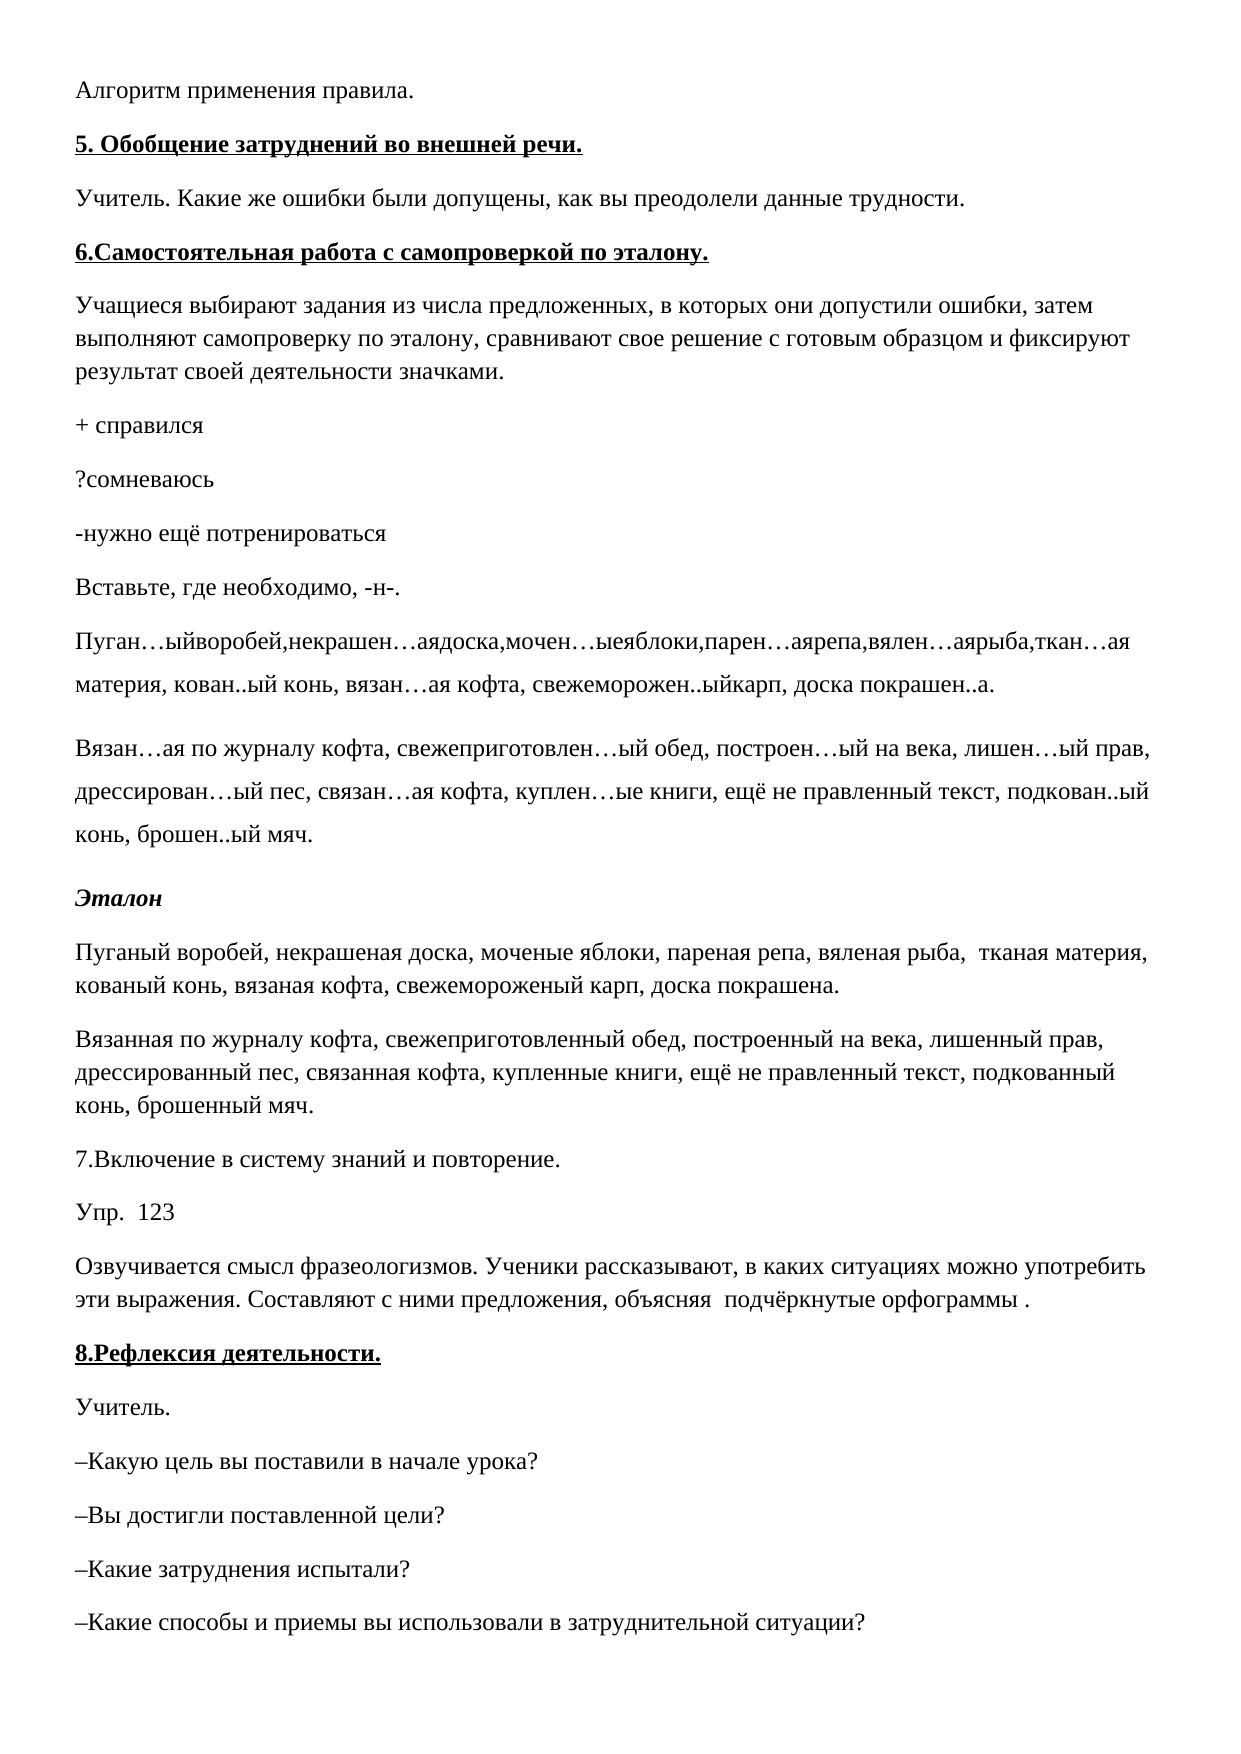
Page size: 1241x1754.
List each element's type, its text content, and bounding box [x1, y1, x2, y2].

text + справился [75, 410, 1165, 439]
text Вставьте, где необходимо, -н-. [75, 572, 1165, 601]
text Эталон [75, 883, 1165, 912]
text Вязан…ая по журналу кофта, свежеприготовлен…ый обед, построен…ый на века, лишен…ый прав, дрессирован…ый пес, связан…ая кофта, куплен…ые книги, ещё не правленный текст, подкован..ый конь, брошен..ый мяч. [75, 733, 1165, 848]
text –Какие затруднения испытали? [75, 1554, 1165, 1582]
text Алгоритм применения правила. [75, 75, 1165, 104]
text -нужно ещё потренироваться [75, 518, 1165, 547]
text Пуганый воробей, некрашеная доска, моченые яблоки, пареная репа, вяленая рыба, тканая материя, кованый конь, вязаная кофта, свежемороженый карп, доска покрашена. [75, 937, 1165, 999]
text 5. Обобщение затруднений во внешней речи. [75, 129, 1165, 158]
text Учитель. Какие же ошибки были допущены, как вы преодолели данные трудности. [75, 183, 1165, 211]
text 8.Рефлексия деятельности. [75, 1338, 1165, 1367]
text 6.Самостоятельная работа с самопроверкой по эталону. [75, 237, 1165, 265]
text –Вы достигли поставленной цели? [75, 1500, 1165, 1528]
text 7.Включение в систему знаний и повторение. [75, 1144, 1165, 1172]
text Вязанная по журналу кофта, свежеприготовленный обед, построенный на века, лишенный прав, дрессированный пес, связанная кофта, купленные книги, ещё не правленный текст, подкованный конь, брошенный мяч. [75, 1024, 1165, 1118]
text ?сомневаюсь [75, 464, 1165, 493]
text Учитель. [75, 1392, 1165, 1421]
text Озвучивается смысл фразеологизмов. Ученики рассказывают, в каких ситуациях можно употребить эти выражения. Составляют с ними предложения, объясняя подчёркнутые орфограммы . [75, 1251, 1165, 1313]
text –Какую цель вы поставили в начале урока? [75, 1446, 1165, 1475]
text Упр. 123 [75, 1197, 1165, 1226]
text Пуган…ыйворобей,некрашен…аядоска,мочен…ыеяблоки,парен…аярепа,вялен…аярыба,ткан…ая материя, кован..ый конь, вязан…ая кофта, свежеморожен..ыйкарп, доска покрашен..а. [75, 626, 1165, 698]
text Учащиеся выбирают задания из числа предложенных, в которых они допустили ошибки, затем выполняют самопроверку по эталону, сравнивают свое решение с готовым образцом и фиксируют результат своей деятельности значками. [75, 290, 1165, 385]
text –Какие способы и приемы вы использовали в затруднительной ситуации? [75, 1607, 1165, 1636]
